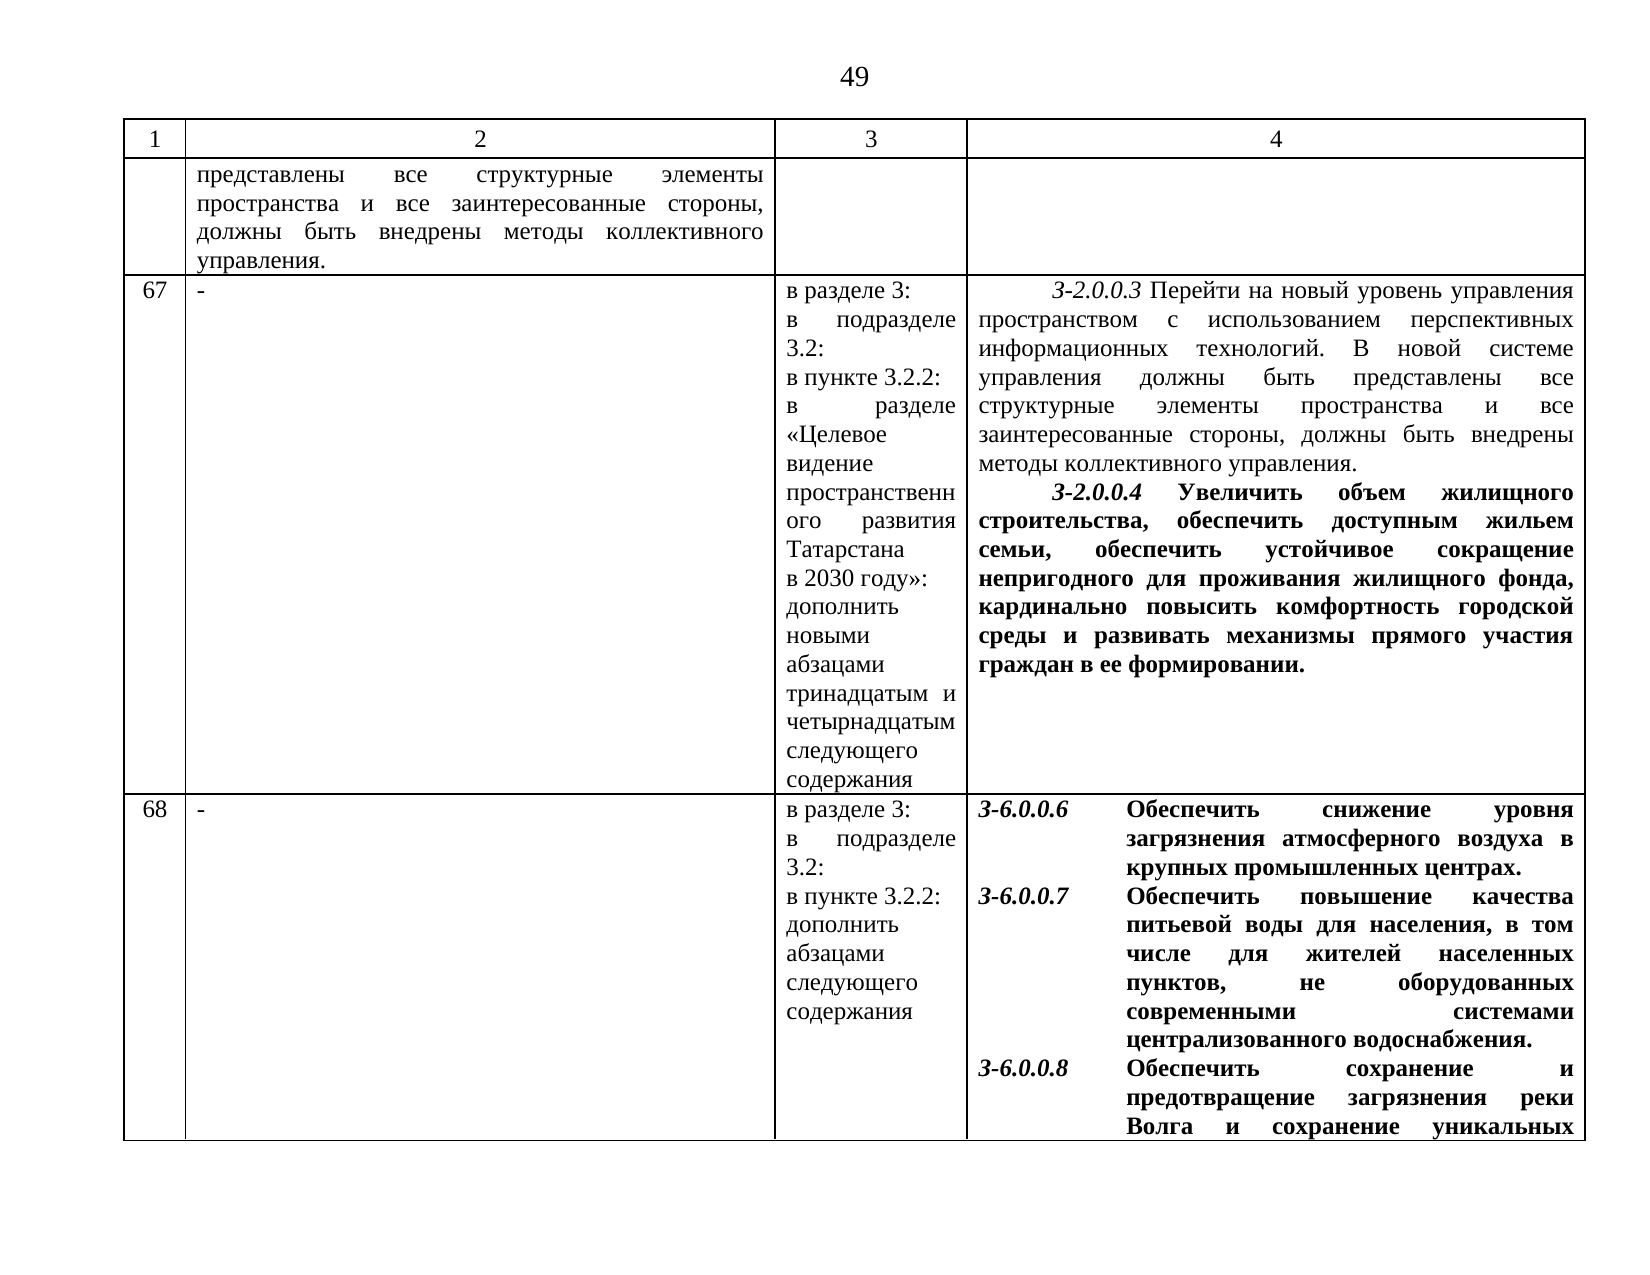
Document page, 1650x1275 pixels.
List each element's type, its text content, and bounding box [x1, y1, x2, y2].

table_cell [125, 795, 185, 1139]
table_cell - [186, 276, 774, 793]
table_cell З-2.0.0.3 Перейти на новый уровень управления пространством с использованием перспективных информационных технологий. В новой системе управления должны быть представлены все структурные элементы пространства и все заинтересованные стороны, должны быть внедрены методы коллективного управления. З-2.0.0.4 Увеличить объем жилищного строительства, обеспечить доступным жильем семьи, обеспечить устойчивое сокращение непригодного для проживания жилищного фонда, кардинально повысить комфортность городской среды и развивать механизмы прямого участия граждан в ее формировании. [968, 276, 1584, 793]
table_header 3 [776, 120, 966, 157]
table_header 4 [968, 120, 1584, 157]
table_cell [125, 276, 185, 793]
table_cell - [186, 795, 774, 1139]
table_header 1 [125, 120, 185, 157]
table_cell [776, 795, 966, 1139]
table_cell [125, 159, 185, 274]
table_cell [776, 159, 966, 274]
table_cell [968, 159, 1584, 274]
table_cell в разделе 3: в подразделе 3.2: в пункте 3.2.2: в разделе «Целевое видение пространственного развития Татарстана в 2030 году»: дополнить новыми абзацами тринадцатым и четырнадцатым следующего содержания [776, 276, 966, 793]
table_header 2 [186, 120, 774, 157]
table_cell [186, 159, 774, 274]
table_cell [968, 795, 1584, 1139]
